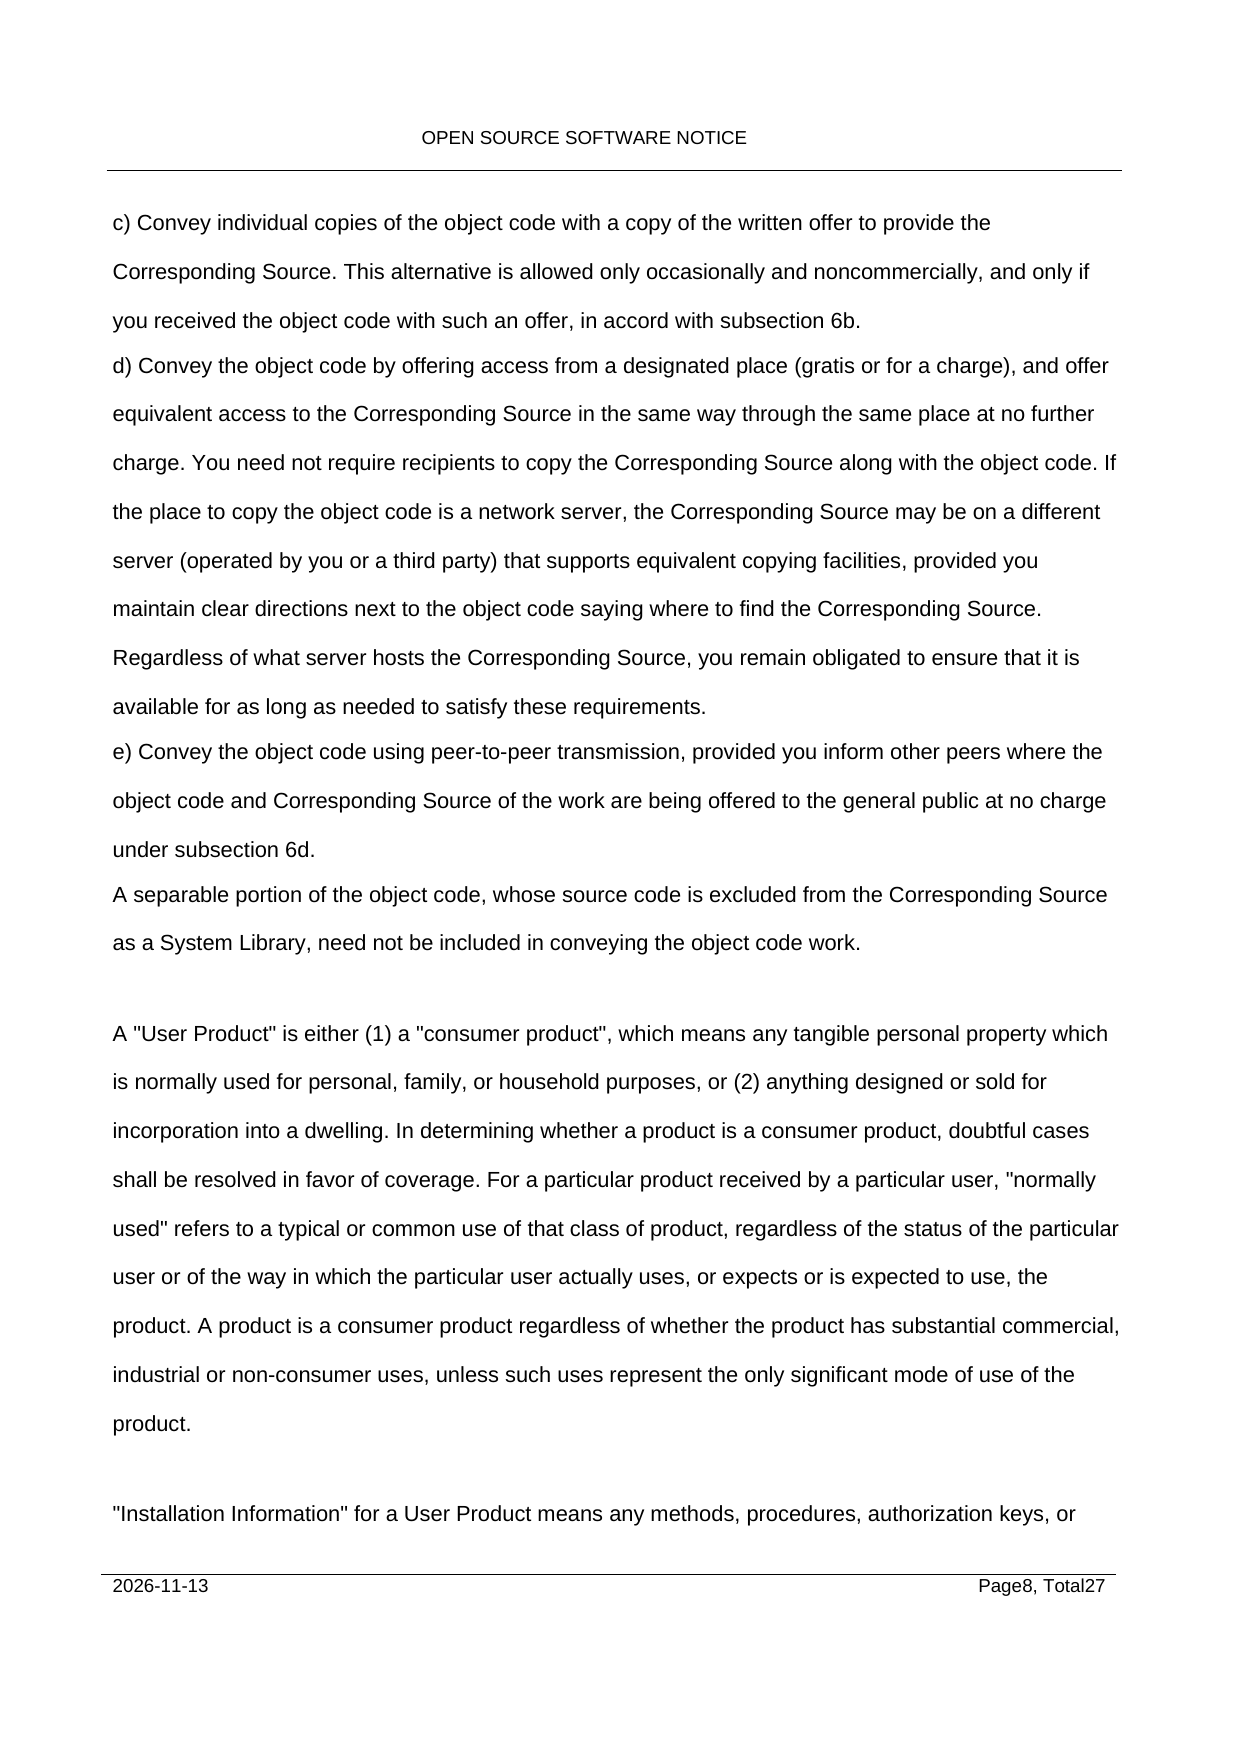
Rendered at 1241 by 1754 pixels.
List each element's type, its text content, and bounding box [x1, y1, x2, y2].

text A separable portion of the object code, whose source code is excluded from the Corresponding Source as a System Library, need not be included in conveying the object code work. [112, 878, 1128, 959]
text e) Convey the object code using peer-to-peer transmission, provided you inform other peers where the object code and Corresponding Source of the work are being offered to the general public at no charge under subsection 6d. [112, 735, 1128, 865]
text c) Convey individual copies of the object code with a copy of the written offer to provide the Corresponding Source. This alternative is allowed only occasionally and noncommercially, and only if you received the object code with such an offer, in accord with subsection 6b. [112, 206, 1128, 336]
text d) Convey the object code by offering access from a designated place (gratis or for a charge), and offer equivalent access to the Corresponding Source in the same way through the same place at no further charge. You need not require recipients to copy the Corresponding Source along with the object code. If the place to copy the object code is a network server, the Corresponding Source may be on a different server (operated by you or a third party) that supports equivalent copying facilities, provided you maintain clear directions next to the object code saying where to find the Corresponding Source. Regardless of what server hosts the Corresponding Source, you remain obligated to ensure that it is available for as long as needed to satisfy these requirements. [112, 349, 1128, 723]
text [112, 1497, 1128, 1529]
text A "User Product" is either (1) a "consumer product", which means any tangible personal property which is normally used for personal, family, or household purposes, or (2) anything designed or sold for incorporation into a dwelling. In determining whether a product is a consumer product, doubtful cases shall be resolved in favor of coverage. For a particular product received by a particular user, "normally used" refers to a typical or common use of that class of product, regardless of the status of the particular user or of the way in which the particular user actually uses, or expects or is expected to use, the product. A product is a consumer product regardless of whether the product has substantial commercial, industrial or non-consumer uses, unless such uses represent the only significant mode of use of the product. [112, 1017, 1128, 1439]
